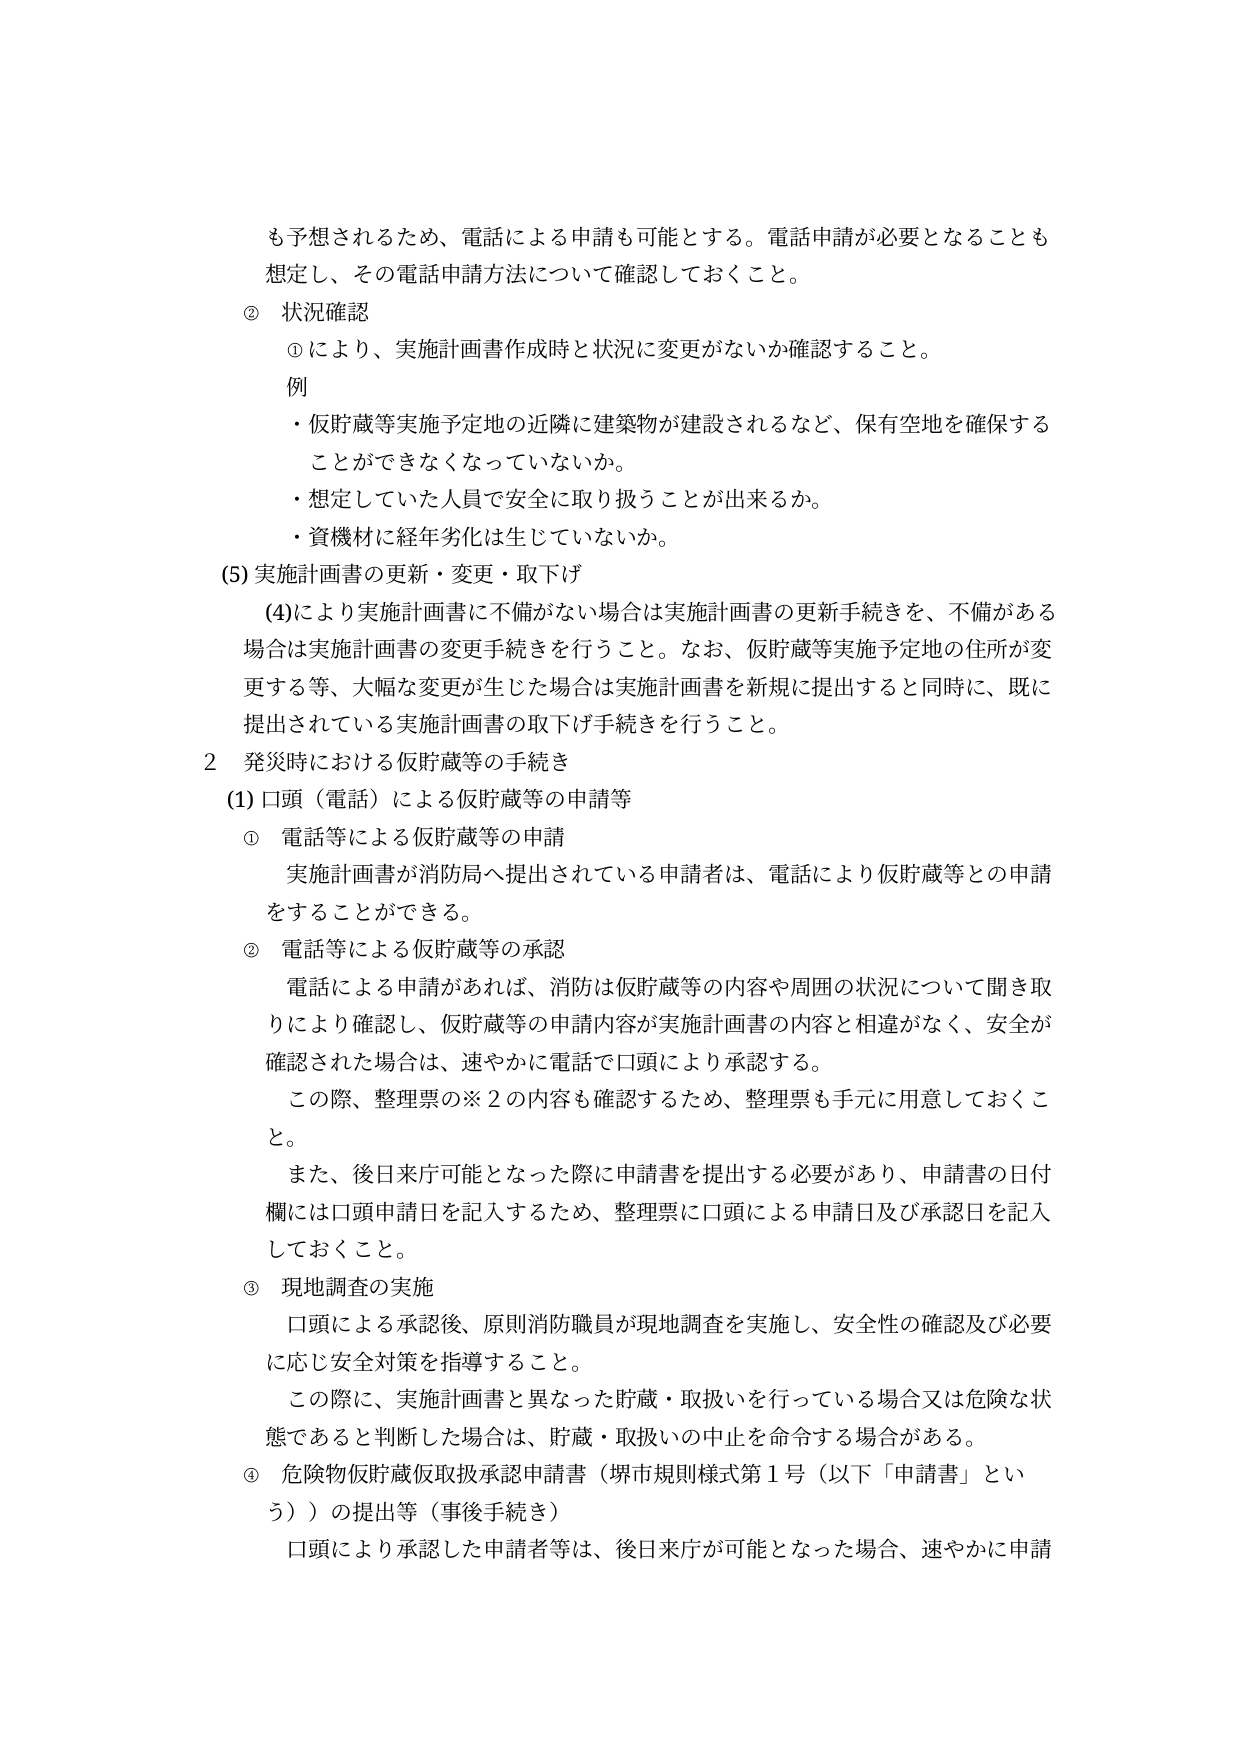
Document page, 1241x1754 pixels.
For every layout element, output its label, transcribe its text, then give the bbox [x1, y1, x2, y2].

text ② 電話等による仮貯蔵等の承認 [243, 929, 1063, 967]
text ① 電話等による仮貯蔵等の申請 [243, 817, 1063, 854]
text ② 状況確認 [243, 292, 1063, 329]
text 実施計画書が消防局へ提出されている申請者は、電話により仮貯蔵等との申請をすることができる。 [265, 854, 1063, 929]
text ①により、実施計画書作成時と状況に変更がないか確認すること。 [265, 329, 1063, 367]
text この際に、実施計画書と異なった貯蔵・取扱いを行っている場合又は危険な状態であると判断した場合は、貯蔵・取扱いの中止を命令する場合がある。 [265, 1379, 1063, 1454]
text ・想定していた人員で安全に取り扱うことが出来るか。 [287, 479, 1063, 517]
text 電話による申請があれば、消防は仮貯蔵等の内容や周囲の状況について聞き取りにより確認し、仮貯蔵等の申請内容が実施計画書の内容と相違がなく、安全が確認された場合は、速やかに電話で口頭により承認する。 [265, 967, 1063, 1079]
text ２ 発災時における仮貯蔵等の手続き [199, 742, 1063, 779]
text この際、整理票の※２の内容も確認するため、整理票も手元に用意しておくこと。 [265, 1079, 1063, 1154]
text ・資機材に経年劣化は生じていないか。 [287, 517, 1063, 554]
text ③ 現地調査の実施 [243, 1267, 1063, 1304]
text 口頭による承認後、原則消防職員が現地調査を実施し、安全性の確認及び必要に応じ安全対策を指導すること。 [265, 1304, 1063, 1379]
text ・仮貯蔵等実施予定地の近隣に建築物が建設されるなど、保有空地を確保することができなくなっていないか。 [287, 404, 1063, 479]
text (5) 実施計画書の更新・変更・取下げ [221, 554, 1063, 592]
text (4)により実施計画書に不備がない場合は実施計画書の更新手続きを、不備がある場合は実施計画書の変更手続きを行うこと。なお、仮貯蔵等実施予定地の住所が変更する等、大幅な変更が生じた場合は実施計画書を新規に提出すると同時に、既に提出されている実施計画書の取下げ手続きを行うこと。 [243, 592, 1063, 742]
text また、後日来庁可能となった際に申請書を提出する必要があり、申請書の日付欄には口頭申請日を記入するため、整理票に口頭による申請日及び承認日を記入しておくこと。 [265, 1154, 1063, 1267]
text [265, 217, 1063, 292]
text (1) 口頭（電話）による仮貯蔵等の申請等 [221, 779, 1063, 817]
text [265, 1529, 1063, 1567]
text 例 [265, 367, 1063, 404]
text ④ 危険物仮貯蔵仮取扱承認申請書（堺市規則様式第１号（以下「申請書」という））の提出等（事後手続き） [243, 1454, 1063, 1529]
